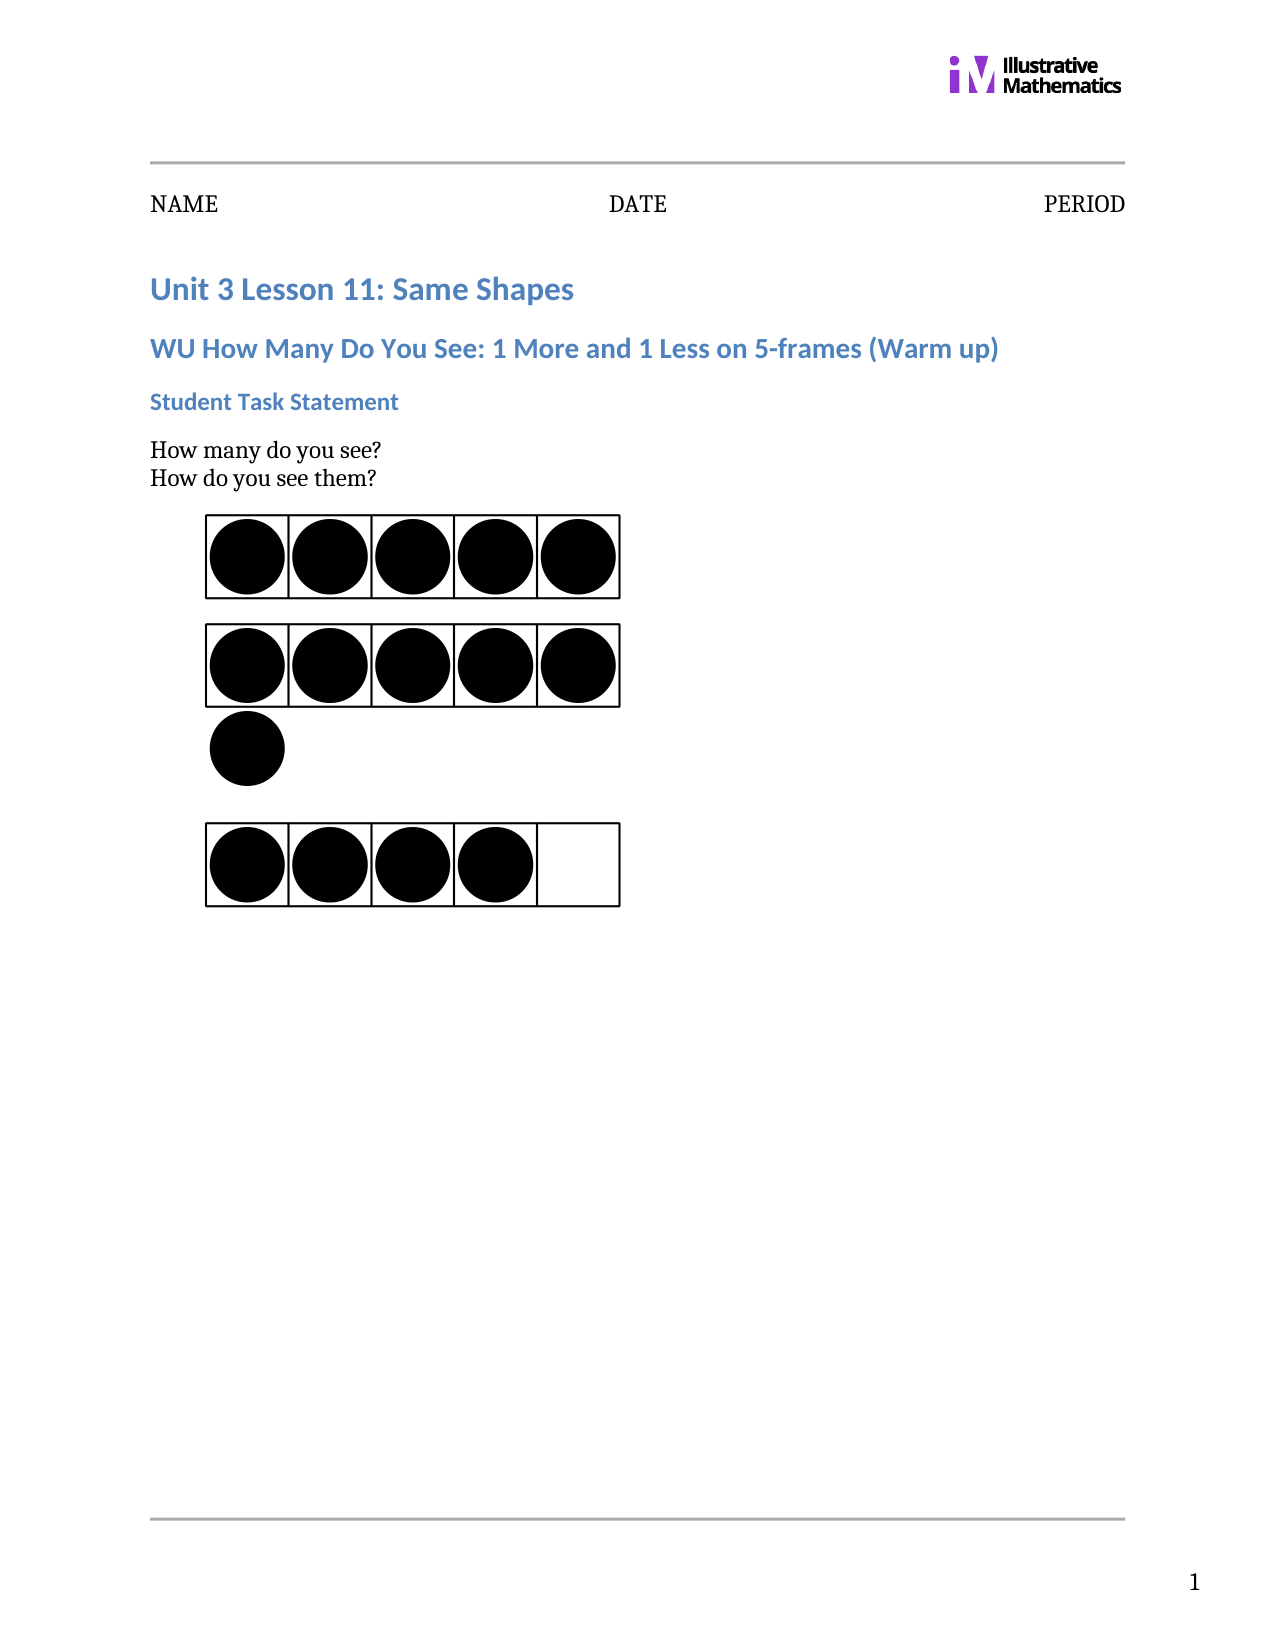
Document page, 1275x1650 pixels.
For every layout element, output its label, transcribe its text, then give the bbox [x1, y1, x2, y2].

subtitle WU How Many Do You See: 1 More and 1 Less on 5-frames (Warm up) [150, 330, 1125, 366]
subtitle Unit 3 Lesson 11: Same Shapes [150, 268, 1125, 309]
picture [949, 55, 1121, 93]
picture [168, 620, 657, 801]
picture [168, 511, 657, 602]
picture [168, 819, 657, 910]
text How many do you see? How do you see them? [150, 436, 1125, 493]
subtitle Student Task Statement [150, 386, 1125, 417]
